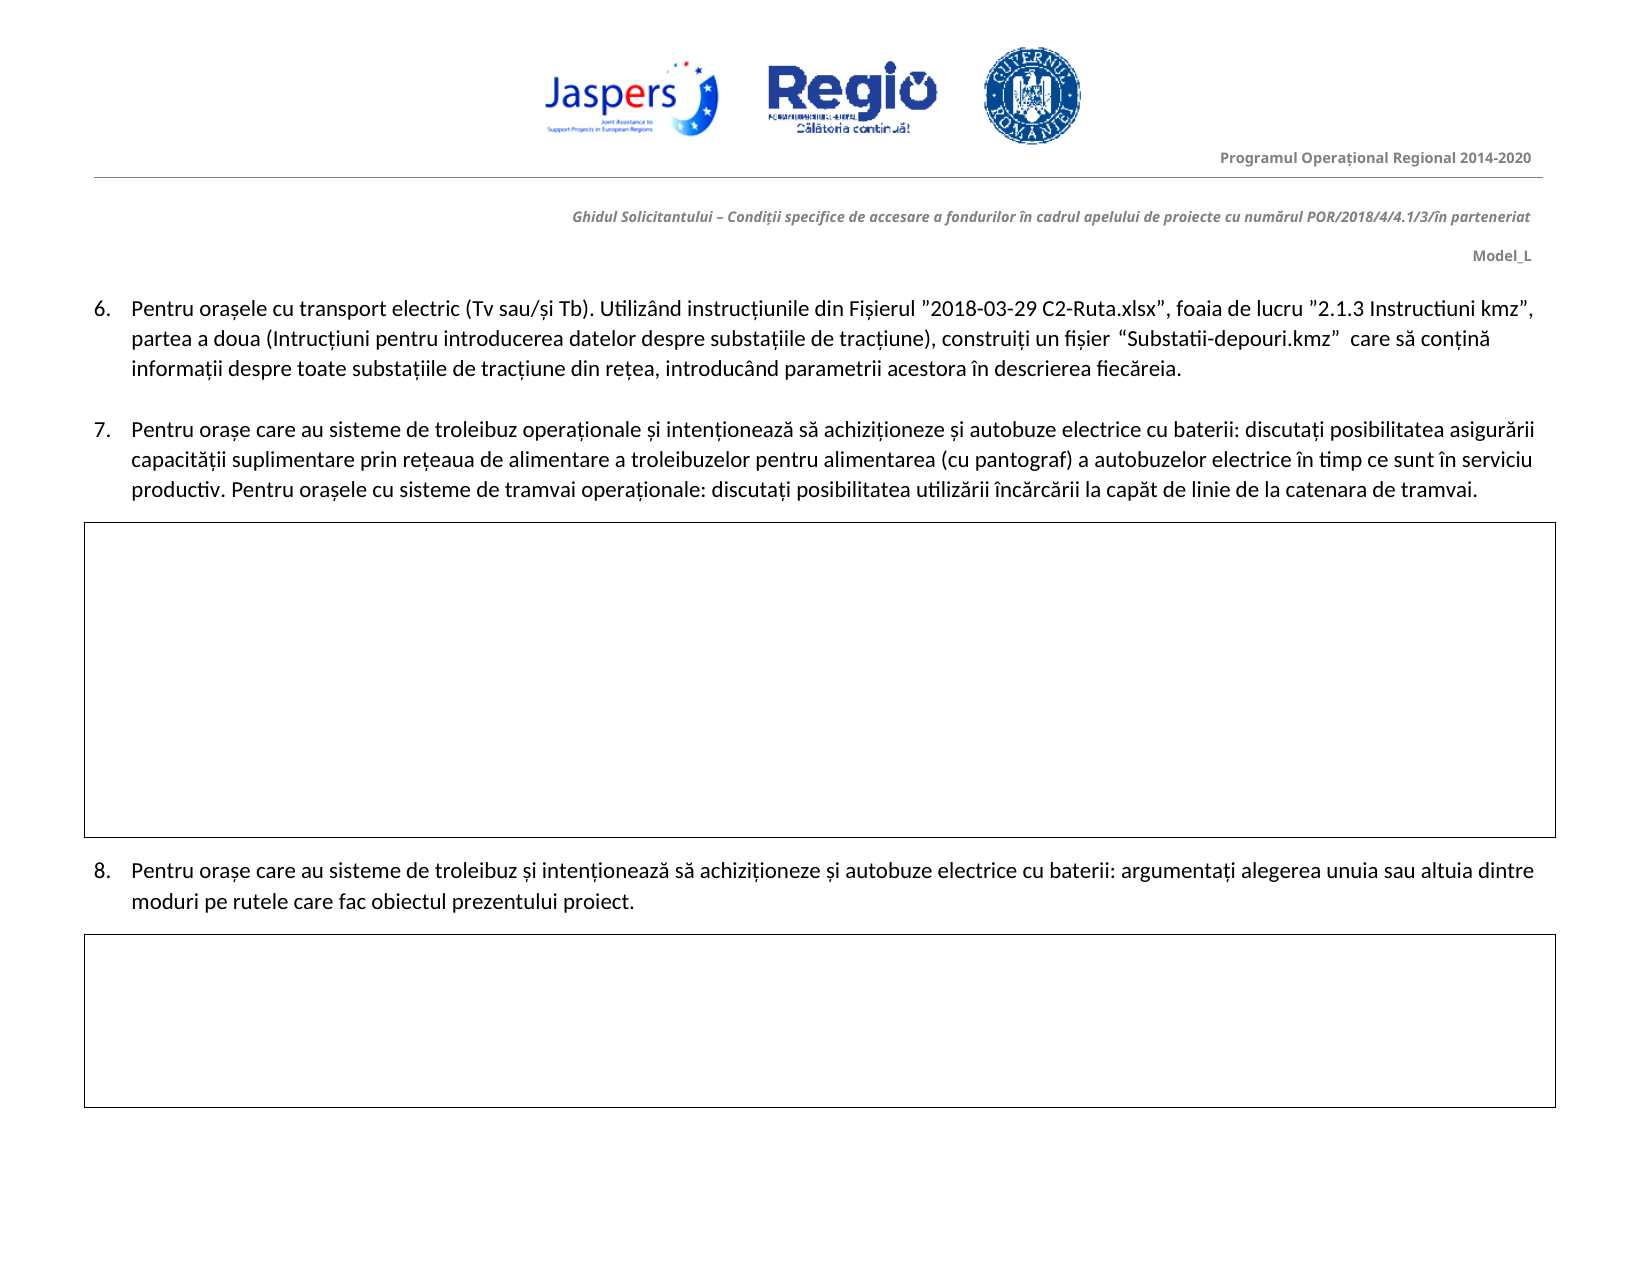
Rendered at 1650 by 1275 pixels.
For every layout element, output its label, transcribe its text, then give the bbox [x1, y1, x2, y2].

list Pentru orașe care au sisteme de troleibuz operaționale și intenționează să achiziționeze și autobuze electrice cu baterii: discutați posibilitatea asigurării capacității suplimentare prin rețeaua de alimentare a troleibuzelor pentru alimentarea (cu pantograf) a autobuzelor electrice în timp ce sunt în serviciu productiv. Pentru orașele cu sisteme de tramvai operaționale: discutați posibilitatea utilizării încărcării la capăt de linie de la catenara de tramvai. [94, 415, 1547, 503]
picture [536, 44, 1105, 148]
list Pentru orașe care au sisteme de troleibuz și intenționează să achiziționeze și autobuze electrice cu baterii: argumentați alegerea unuia sau altuia dintre moduri pe rutele care fac obiectul prezentului proiect. [94, 857, 1547, 915]
list Pentru orașele cu transport electric (Tv sau/și Tb). Utilizând instrucțiunile din Fișierul ”2018-03-29 C2-Ruta.xlsx”, foaia de lucru ”2.1.3 Instructiuni kmz”, partea a doua (Intrucțiuni pentru introducerea datelor despre substațiile de tracțiune), construiți un fișier “Substatii-depouri.kmz” care să conțină informații despre toate substațiile de tracțiune din rețea, introducând parametrii acestora în descrierea fiecăreia. [94, 294, 1547, 382]
